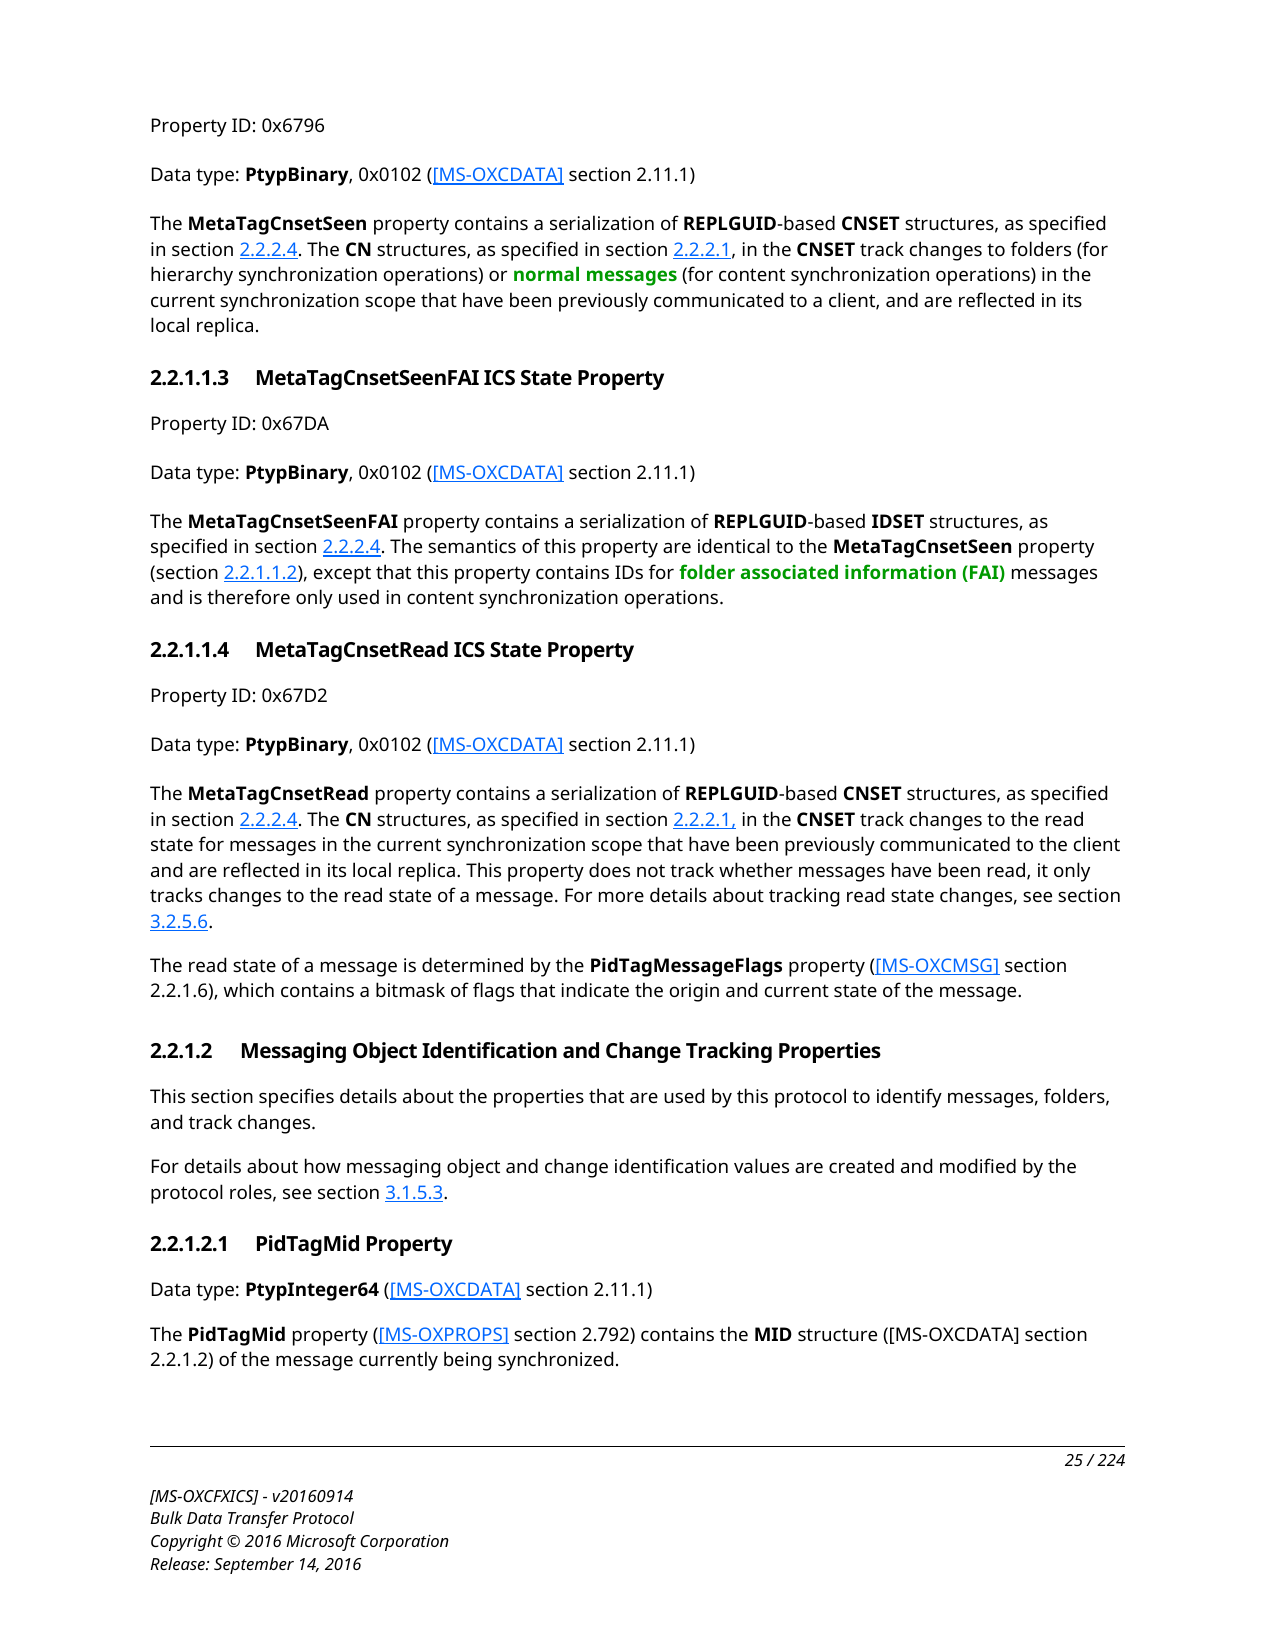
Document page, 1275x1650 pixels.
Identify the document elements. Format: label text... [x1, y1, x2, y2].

text The MetaTagCnsetSeenFAI property contains a serialization of REPLGUID-based IDSET structures, as specified in section 2.2.2.4. The semantics of this property are identical to the MetaTagCnsetSeen property (section 2.2.1.1.2), except that this property contains IDs for folder associated information (FAI) messages and is therefore only used in content synchronization operations. [150, 508, 1125, 610]
text This section specifies details about the properties that are used by this protocol to identify messages, folders, and track changes. [150, 1084, 1125, 1135]
text The MetaTagCnsetRead property contains a serialization of REPLGUID-based CNSET structures, as specified in section 2.2.2.4. The CN structures, as specified in section 2.2.2.1, in the CNSET track changes to the read state for messages in the current synchronization scope that have been previously communicated to the client and are reflected in its local replica. This property does not track whether messages have been read, it only tracks changes to the read state of a message. For more details about tracking read state changes, see section 3.2.5.6. [150, 780, 1125, 933]
text Data type: PtypBinary, 0x0102 ([MS-OXCDATA] section 2.11.1) [150, 161, 1125, 187]
subtitle PidTagMid Property [150, 1229, 1125, 1258]
text For details about how messaging object and change identification values are created and modified by the protocol roles, see section 3.1.5.3. [150, 1153, 1125, 1204]
subtitle MetaTagCnsetSeenFAI ICS State Property [150, 363, 1125, 391]
text Data type: PtypInteger64 ([MS-OXCDATA] section 2.11.1) [150, 1277, 1125, 1302]
text Property ID: 0x67DA [150, 410, 1125, 436]
subtitle Messaging Object Identification and Change Tracking Properties [150, 1037, 1125, 1065]
text Property ID: 0x67D2 [150, 682, 1125, 708]
text The PidTagMid property ([MS-OXPROPS] section 2.792) contains the MID structure ([MS-OXCDATA] section 2.2.1.2) of the message currently being synchronized. [150, 1321, 1125, 1372]
subtitle MetaTagCnsetRead ICS State Property [150, 635, 1125, 664]
text Data type: PtypBinary, 0x0102 ([MS-OXCDATA] section 2.11.1) [150, 459, 1125, 485]
text The read state of a message is determined by the PidTagMessageFlags property ([MS-OXCMSG] section 2.2.1.6), which contains a bitmask of flags that indicate the origin and current state of the message. [150, 952, 1125, 1003]
text The MetaTagCnsetSeen property contains a serialization of REPLGUID-based CNSET structures, as specified in section 2.2.2.4. The CN structures, as specified in section 2.2.2.1, in the CNSET track changes to folders (for hierarchy synchronization operations) or normal messages (for content synchronization operations) in the current synchronization scope that have been previously communicated to a client, and are reflected in its local replica. [150, 210, 1125, 338]
text Property ID: 0x6796 [150, 112, 1125, 138]
text Data type: PtypBinary, 0x0102 ([MS-OXCDATA] section 2.11.1) [150, 731, 1125, 757]
